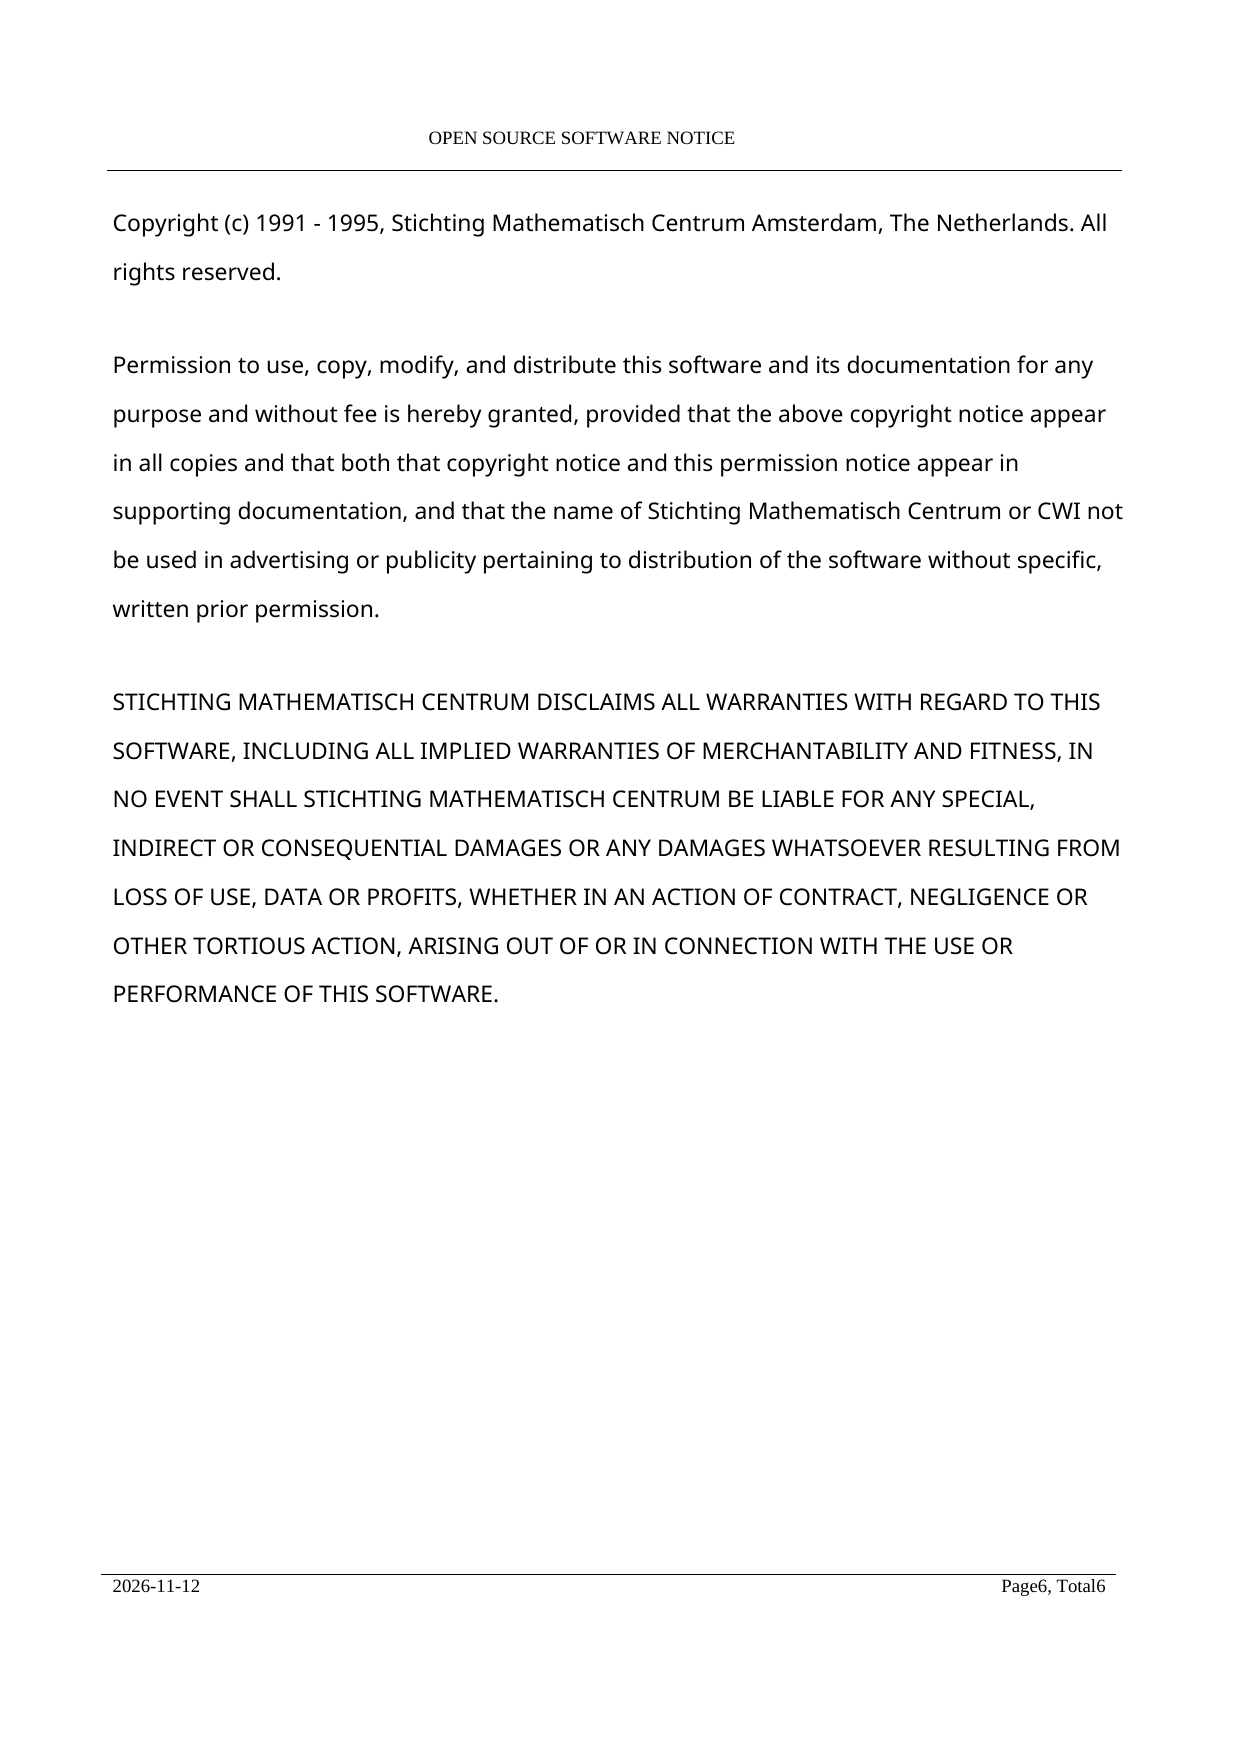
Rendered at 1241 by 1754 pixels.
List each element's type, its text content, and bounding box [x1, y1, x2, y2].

text STICHTING MATHEMATISCH CENTRUM DISCLAIMS ALL WARRANTIES WITH REGARD TO THIS SOFTWARE, INCLUDING ALL IMPLIED WARRANTIES OF MERCHANTABILITY AND FITNESS, IN NO EVENT SHALL STICHTING MATHEMATISCH CENTRUM BE LIABLE FOR ANY SPECIAL, INDIRECT OR CONSEQUENTIAL DAMAGES OR ANY DAMAGES WHATSOEVER RESULTING FROM LOSS OF USE, DATA OR PROFITS, WHETHER IN AN ACTION OF CONTRACT, NEGLIGENCE OR OTHER TORTIOUS ACTION, ARISING OUT OF OR IN CONNECTION WITH THE USE OR PERFORMANCE OF THIS SOFTWARE. [112, 685, 1128, 1010]
text Copyright (c) 1991 - 1995, Stichting Mathematisch Centrum Amsterdam, The Netherlands. All rights reserved. [112, 206, 1128, 288]
text Permission to use, copy, modify, and distribute this software and its documentation for any purpose and without fee is hereby granted, provided that the above copyright notice appear in all copies and that both that copyright notice and this permission notice appear in supporting documentation, and that the name of Stichting Mathematisch Centrum or CWI not be used in advertising or publicity pertaining to distribution of the software without specific, written prior permission. [112, 348, 1128, 624]
